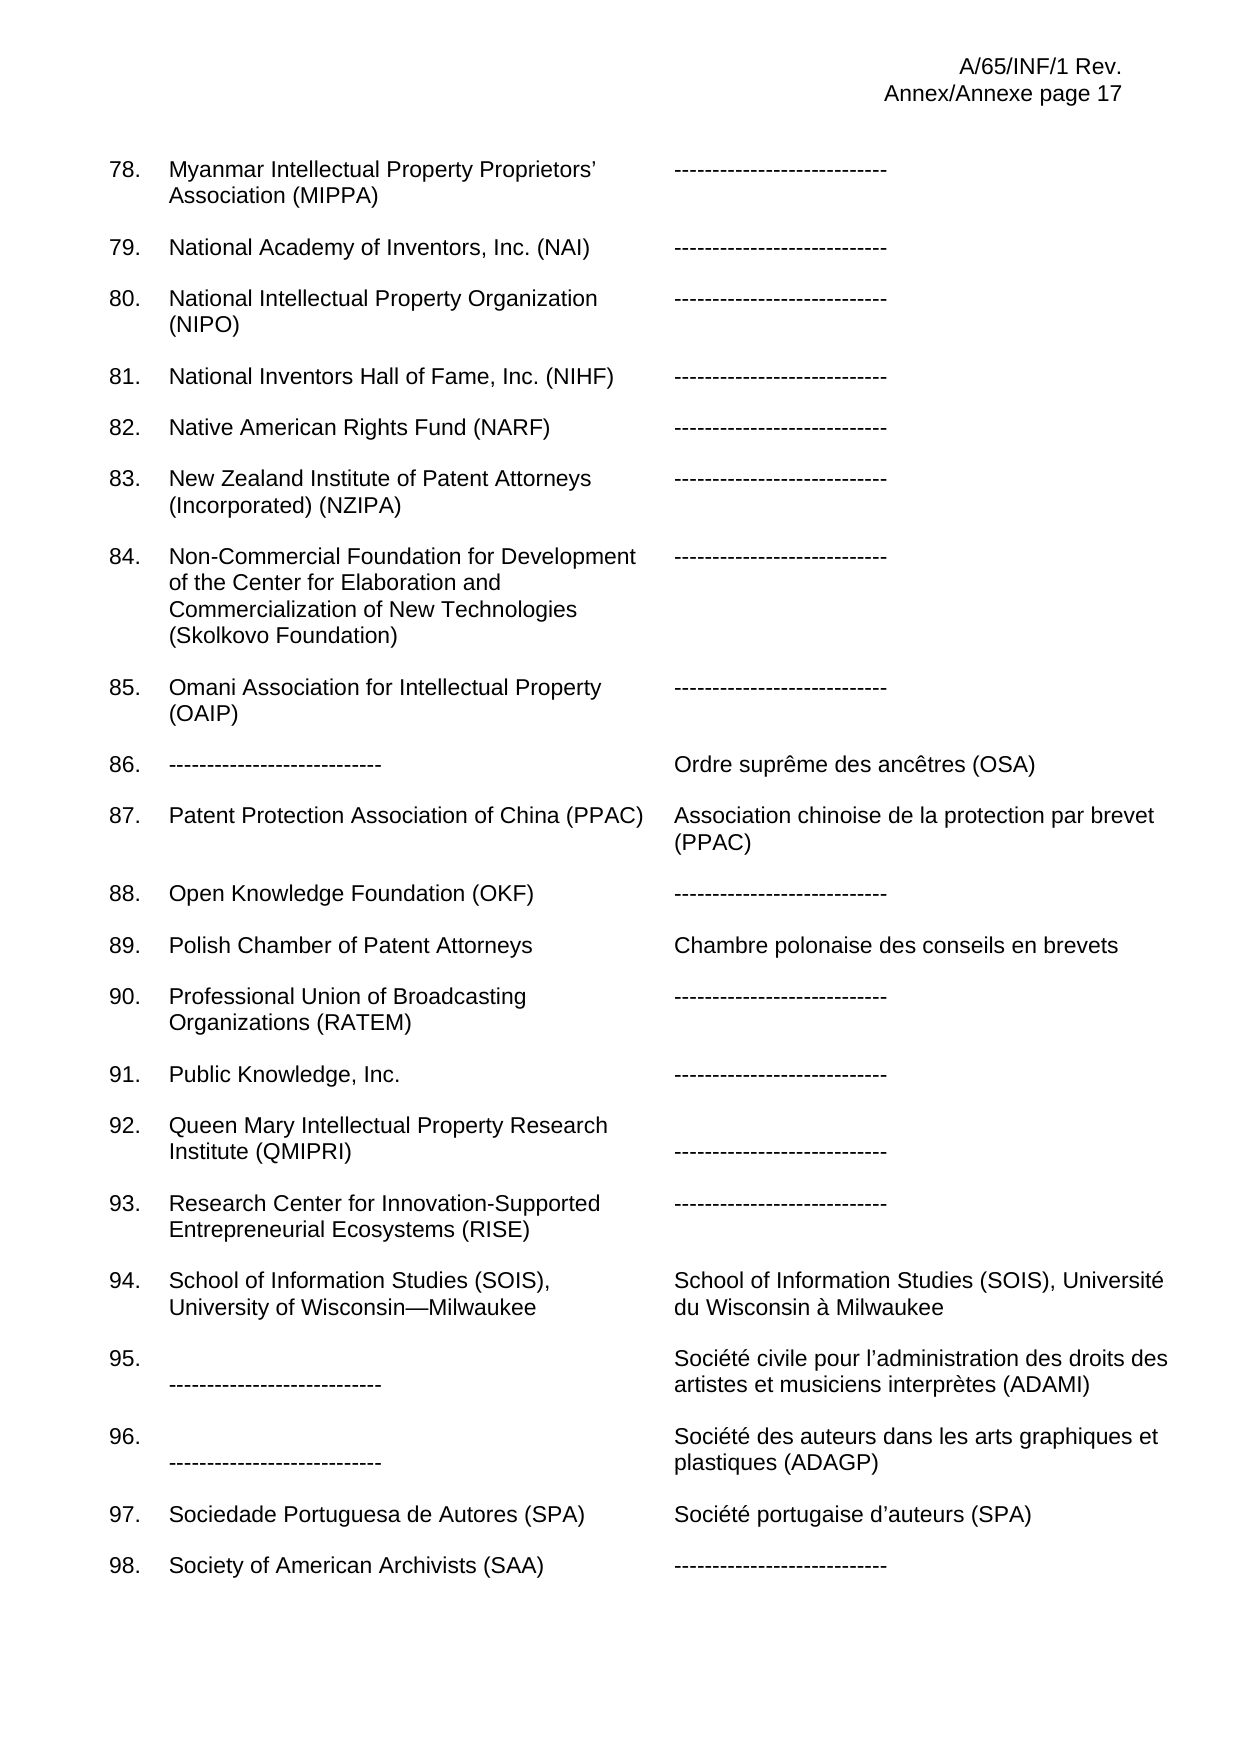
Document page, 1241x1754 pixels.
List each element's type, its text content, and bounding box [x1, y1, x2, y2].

table_cell School of Information Studies (SOIS), University of Wisconsin—Milwaukee [157, 1268, 663, 1345]
table_cell [83, 414, 157, 465]
table_cell ---------------------------- [663, 674, 1187, 751]
table_cell ---------------------------- [663, 414, 1187, 465]
table_cell New Zealand Institute of Patent Attorneys (Incorporated) (NZIPA) [157, 465, 663, 543]
table_cell ---------------------------- [157, 751, 663, 802]
table_cell Research Center for Innovation-Supported Entrepreneurial Ecosystems (RISE) [157, 1190, 663, 1267]
table_cell [83, 234, 157, 285]
table_cell [83, 803, 157, 880]
table_cell Non-Commercial Foundation for Development of the Center for Elaboration and Commercialization of New Technologies (Skolkovo Foundation) [157, 543, 663, 673]
table_cell Professional Union of Broadcasting Organizations (RATEM) [157, 983, 663, 1061]
table_cell [83, 465, 157, 543]
table_cell ---------------------------- [663, 983, 1187, 1061]
table_cell [83, 285, 157, 363]
table_cell [83, 1552, 157, 1603]
table_cell Chambre polonaise des conseils en brevets [663, 932, 1187, 983]
table_cell ---------------------------- [663, 1061, 1187, 1112]
table_cell ---------------------------- [663, 285, 1187, 363]
table_cell [83, 674, 157, 751]
table_cell [83, 1112, 157, 1190]
table_cell School of Information Studies (SOIS), Université du Wisconsin à Milwaukee [663, 1268, 1187, 1345]
table_cell ---------------------------- [663, 363, 1187, 414]
table_cell Sociedade Portuguesa de Autores (SPA) [157, 1501, 663, 1552]
table_cell Association chinoise de la protection par brevet (PPAC) [663, 803, 1187, 880]
table_cell [83, 543, 157, 673]
table_cell [83, 1190, 157, 1267]
table_cell ---------------------------- [663, 465, 1187, 543]
table_cell Patent Protection Association of China (PPAC) [157, 803, 663, 880]
table_cell Society of American Archivists (SAA) [157, 1552, 663, 1603]
table_cell [83, 363, 157, 414]
table_cell [83, 751, 157, 802]
table_cell [83, 156, 157, 233]
table_cell [83, 1345, 157, 1423]
table_cell ---------------------------- [157, 1345, 663, 1423]
table_cell Myanmar Intellectual Property Proprietors’ Association (MIPPA) [157, 156, 663, 233]
table_cell [83, 1423, 157, 1501]
table_cell [83, 1061, 157, 1112]
table_cell National Academy of Inventors, Inc. (NAI) [157, 234, 663, 285]
table_cell [83, 983, 157, 1061]
table_cell ---------------------------- [663, 1112, 1187, 1190]
table_cell ---------------------------- [663, 1190, 1187, 1267]
table_cell ---------------------------- [663, 234, 1187, 285]
table_cell [83, 1268, 157, 1345]
table_cell Native American Rights Fund (NARF) [157, 414, 663, 465]
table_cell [663, 156, 1187, 233]
table_cell ---------------------------- [663, 543, 1187, 673]
table_cell Open Knowledge Foundation (OKF) [157, 880, 663, 932]
table_cell Société portugaise d’auteurs (SPA) [663, 1501, 1187, 1552]
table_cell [663, 1552, 1187, 1603]
table_cell Queen Mary Intellectual Property Research Institute (QMIPRI) [157, 1112, 663, 1190]
table_cell Omani Association for Intellectual Property (OAIP) [157, 674, 663, 751]
table_cell National Inventors Hall of Fame, Inc. (NIHF) [157, 363, 663, 414]
table_cell Polish Chamber of Patent Attorneys [157, 932, 663, 983]
table_cell [83, 880, 157, 932]
table_cell Ordre suprême des ancêtres (OSA) [663, 751, 1187, 802]
table_cell ---------------------------- [663, 880, 1187, 932]
table_cell Société civile pour l’administration des droits des artistes et musiciens interprètes (ADAMI) [663, 1345, 1187, 1423]
table_cell National Intellectual Property Organization (NIPO) [157, 285, 663, 363]
table_cell Société des auteurs dans les arts graphiques et plastiques (ADAGP) [663, 1423, 1187, 1501]
table_cell Public Knowledge, Inc. [157, 1061, 663, 1112]
table_cell [83, 932, 157, 983]
table_cell ---------------------------- [157, 1423, 663, 1501]
table_cell [83, 1501, 157, 1552]
